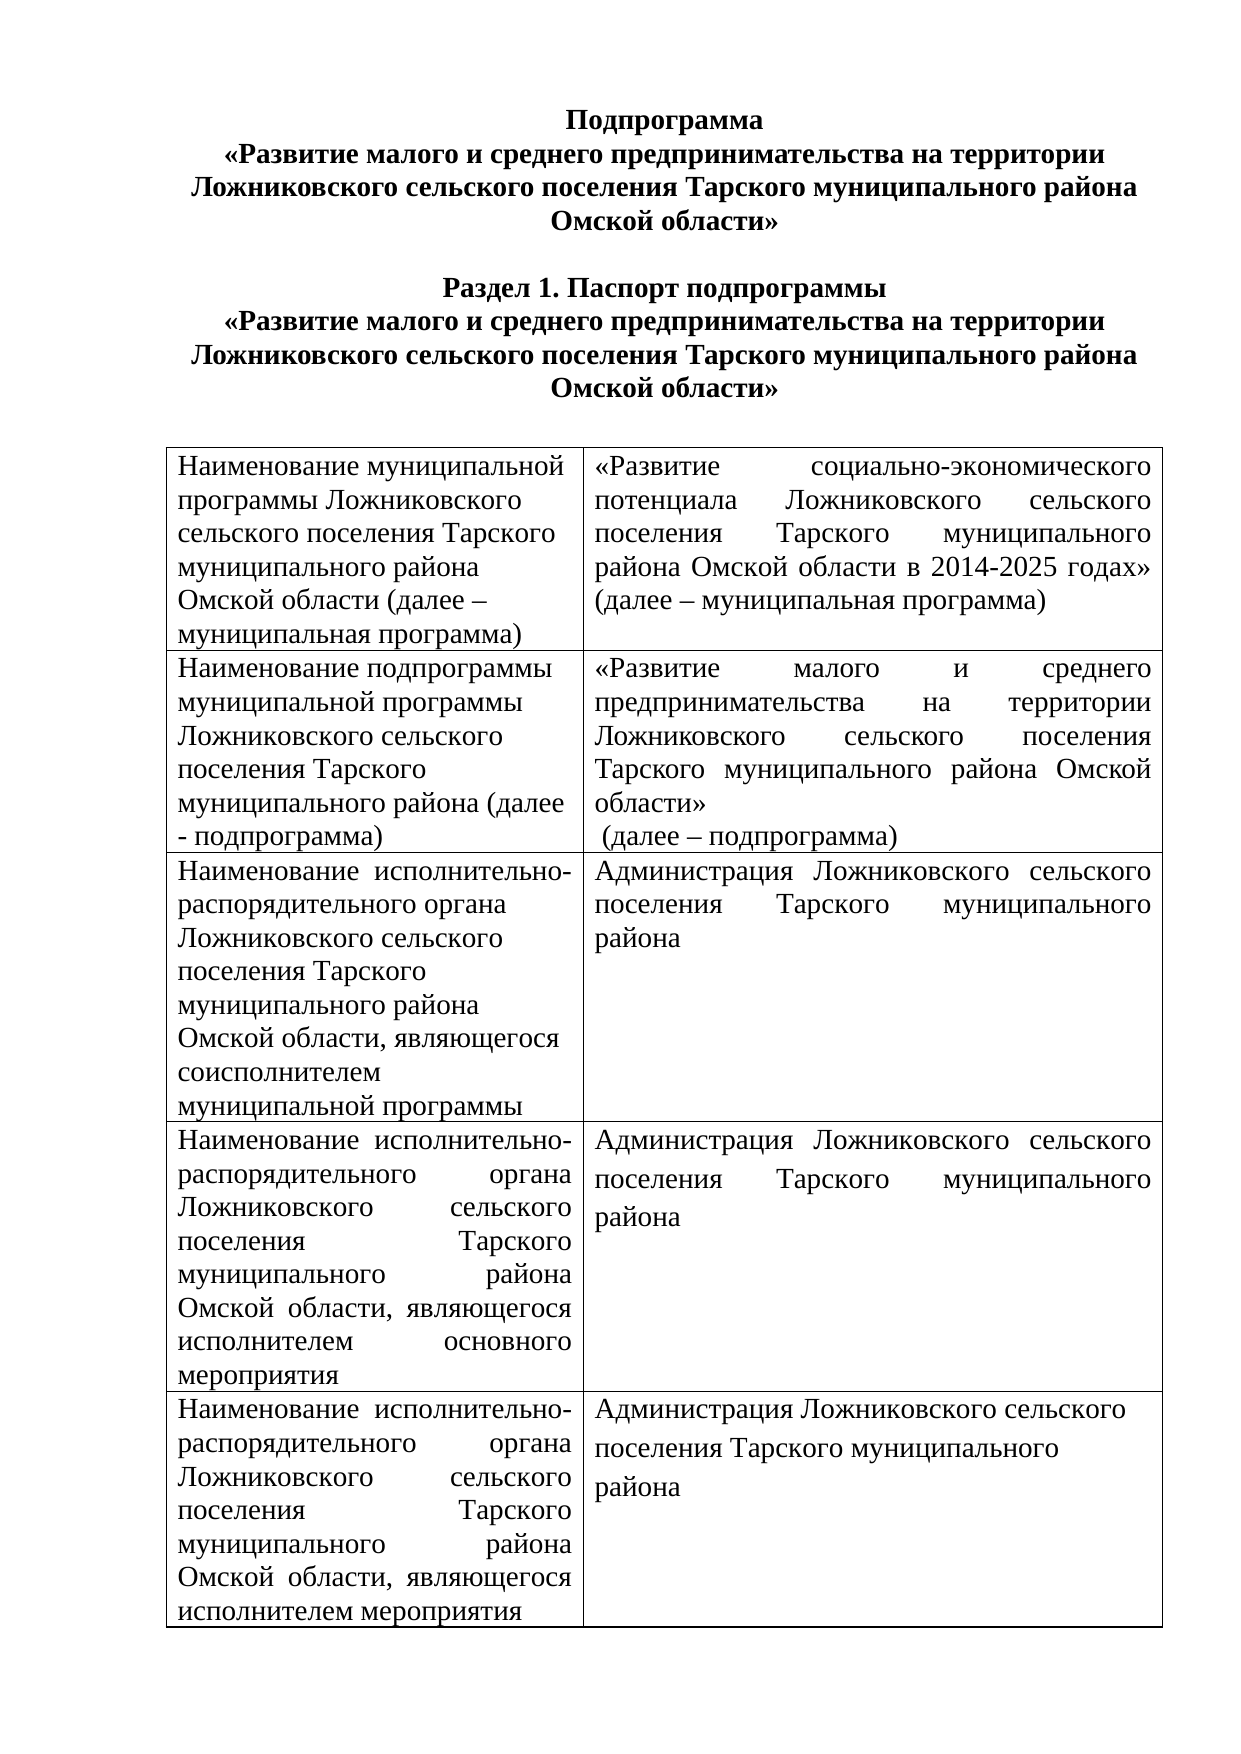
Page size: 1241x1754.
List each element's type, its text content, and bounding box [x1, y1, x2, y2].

table_cell Наименование исполнительно-распорядительного органа Ложниковского сельского поселения Тарского муниципального района Омской области, являющегося соисполнителем муниципальной программы [167, 853, 583, 1121]
table_cell «Развитие малого и среднего предпринимательства на территории Ложниковского сельского поселения Тарского муниципального района Омской области» (далее – подпрограмма) [584, 651, 1162, 852]
text Раздел 1. Паспорт подпрограммы [177, 270, 1152, 303]
table_cell Администрация Ложниковского сельского поселения Тарского муниципального района [584, 1122, 1162, 1391]
table_header «Развитие социально-экономического потенциала Ложниковского сельского поселения Тарского муниципального района Омской области в 2014-2025 годах» (далее – муниципальная программа) [584, 448, 1162, 649]
table_cell Администрация Ложниковского сельского поселения Тарского муниципального района [584, 853, 1162, 1121]
table_cell Администрация Ложниковского сельского поселения Тарского муниципального района [584, 1392, 1162, 1626]
text «Развитие малого и среднего предпринимательства на территории Ложниковского сельского поселения Тарского муниципального района Омской области» [177, 303, 1152, 404]
table_cell Наименование исполнительно-распорядительного органа Ложниковского сельского поселения Тарского муниципального района Омской области, являющегося исполнителем основного мероприятия [167, 1122, 583, 1391]
text Подпрограмма [177, 102, 1152, 136]
text «Развитие малого и среднего предпринимательства на территории Ложниковского сельского поселения Тарского муниципального района Омской области» [177, 136, 1152, 236]
table_cell Наименование исполнительно-распорядительного органа Ложниковского сельского поселения Тарского муниципального района Омской области, являющегося исполнителем мероприятия [167, 1392, 583, 1626]
table_cell Наименование подпрограммы муниципальной программы Ложниковского сельского поселения Тарского муниципального района (далее - подпрограмма) [167, 651, 583, 852]
table_header Наименование муниципальной программы Ложниковского сельского поселения Тарского муниципального района Омской области (далее – муниципальная программа) [167, 448, 583, 649]
